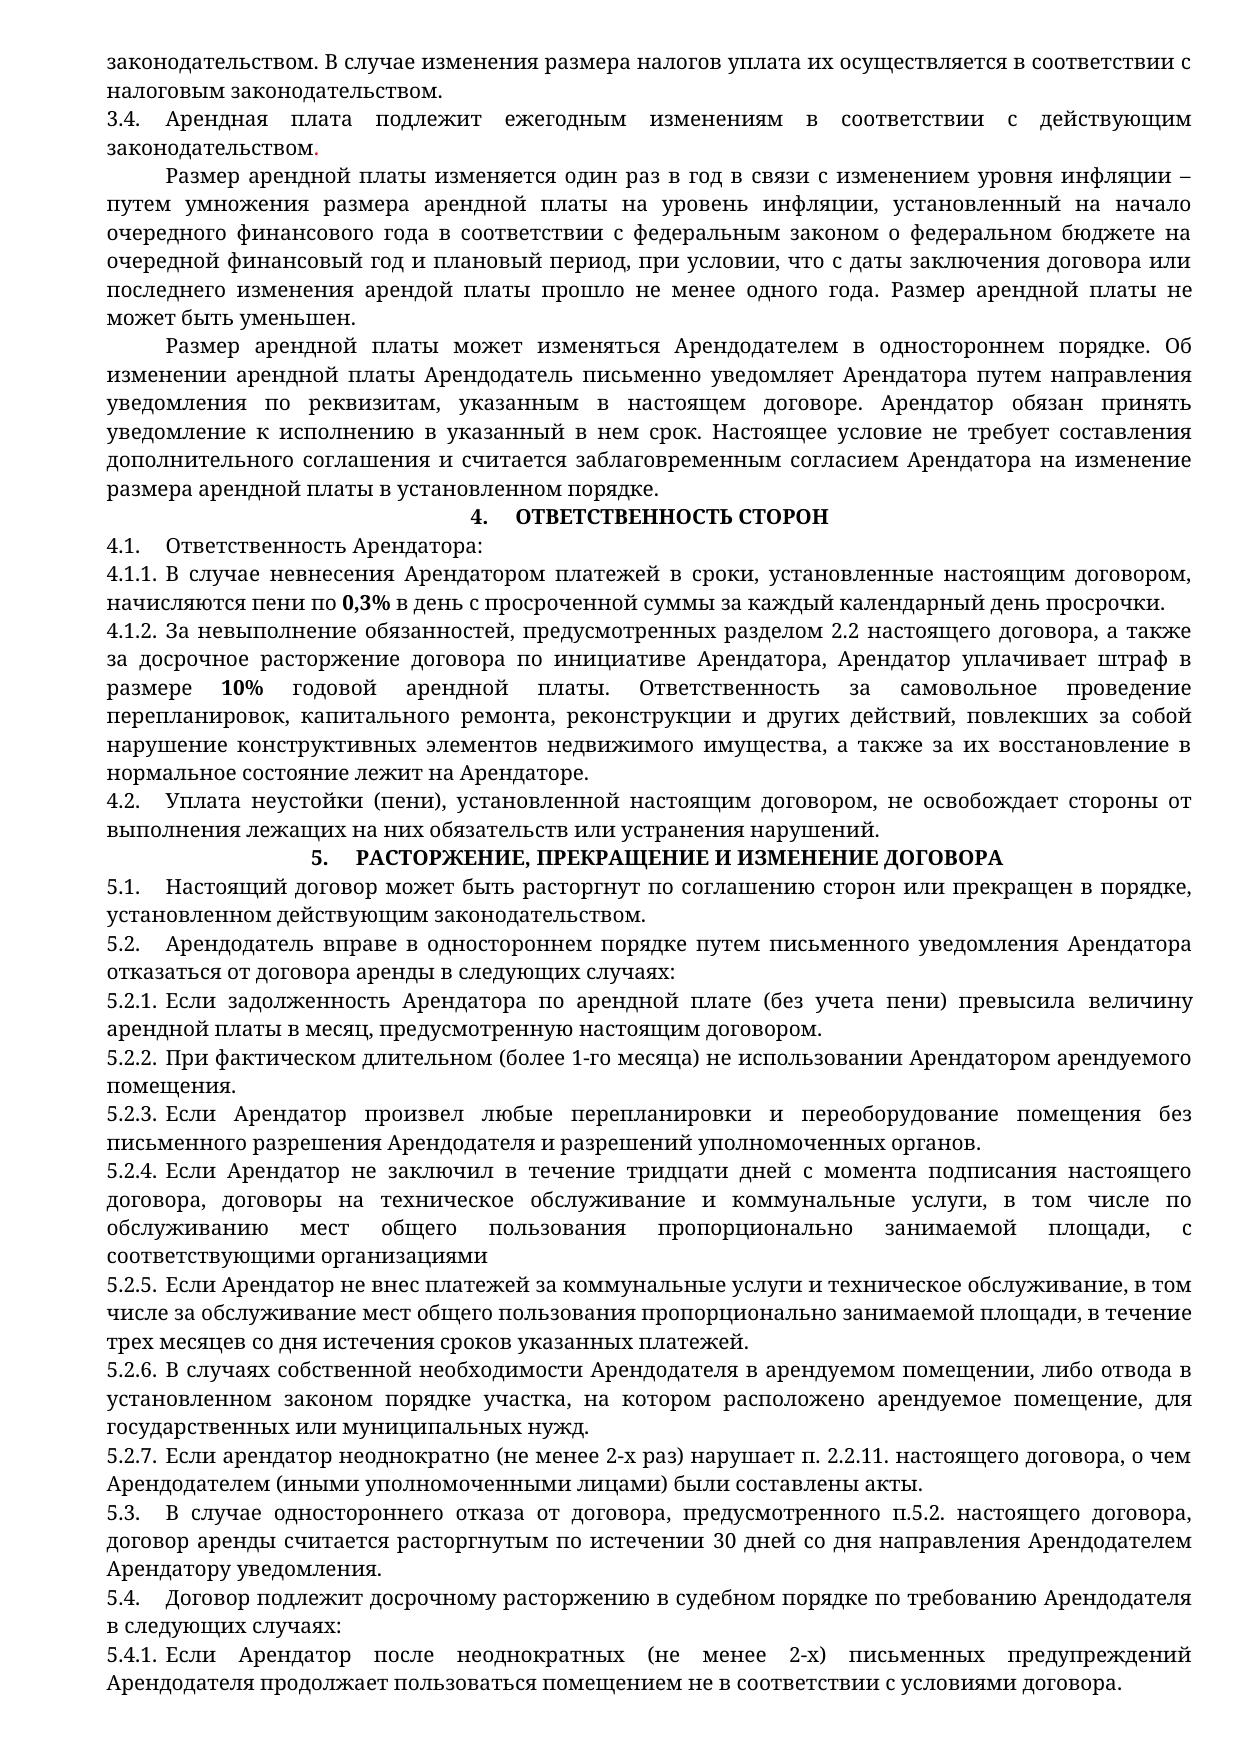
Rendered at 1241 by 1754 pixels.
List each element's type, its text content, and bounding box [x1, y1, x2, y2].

list При фактическом длительном (более 1-го месяца) не использовании Арендатором арендуемого помещения. [106, 1043, 1193, 1099]
list Договор подлежит досрочному расторжению в судебном порядке по требованию Арендодателя в следующих случаях: [106, 1583, 1193, 1640]
list За невыполнение обязанностей, предусмотренных разделом 2.2 настоящего договора, а также за досрочное расторжение договора по инициативе Арендатора, Арендатор уплачивает штраф в размере 10% годовой арендной платы. Ответственность за самовольное проведение перепланировок, капитального ремонта, реконструкции и других действий, повлекших за собой нарушение конструктивных элементов недвижимого имущества, а также за их восстановление в нормальное состояние лежит на Арендаторе. [106, 616, 1193, 787]
list Если Арендатор не заключил в течение тридцати дней с момента подписания настоящего договора, договоры на техническое обслуживание и коммунальные услуги, в том числе по обслуживанию мест общего пользования пропорционально занимаемой площади, с соответствующими организациями [106, 1156, 1193, 1270]
list ОТВЕТСТВЕННОСТЬ СТОРОН [106, 502, 1193, 531]
list Если Арендатор не внес платежей за коммунальные услуги и техническое обслуживание, в том числе за обслуживание мест общего пользования пропорционально занимаемой площади, в течение трех месяцев со дня истечения сроков указанных платежей. [106, 1270, 1193, 1355]
list Уплата неустойки (пени), установленной настоящим договором, не освобождает стороны от выполнения лежащих на них обязательств или устранения нарушений. [106, 787, 1193, 843]
list Ответственность Арендатора: [106, 531, 1193, 559]
list Если задолженность Арендатора по арендной плате (без учета пени) превысила величину арендной платы в месяц, предусмотренную настоящим договором. [106, 986, 1193, 1043]
list Арендодатель вправе в одностороннем порядке путем письменного уведомления Арендатора отказаться от договора аренды в следующих случаях: [106, 929, 1193, 986]
list В случае одностороннего отказа от договора, предусмотренного п.5.2. настоящего договора, договор аренды считается расторгнутым по истечении 30 дней со дня направления Арендодателем Арендатору уведомления. [106, 1498, 1193, 1583]
list РАСТОРЖЕНИЕ, ПРЕКРАЩЕНИЕ И ИЗМЕНЕНИЕ ДОГОВОРА [121, 843, 1193, 872]
list В случае невнесения Арендатором платежей в сроки, установленные настоящим договором, начисляются пени по 0,3% в день с просроченной суммы за каждый календарный день просрочки. [106, 559, 1193, 616]
list Если Арендатор произвел любые перепланировки и переоборудование помещения без письменного разрешения Арендодателя и разрешений уполномоченных органов. [106, 1099, 1193, 1156]
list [106, 47, 1193, 104]
list Если арендатор неоднократно (не менее 2-х раз) нарушает п. 2.2.11. настоящего договора, о чем Арендодателем (иными уполномоченными лицами) были составлены акты. [106, 1441, 1193, 1498]
list В случаях собственной необходимости Арендодателя в арендуемом помещении, либо отвода в установленном законом порядке участка, на котором расположено арендуемое помещение, для государственных или муниципальных нужд. [106, 1355, 1193, 1441]
list Если Арендатор после неоднократных (не менее 2-х) письменных предупреждений Арендодателя продолжает пользоваться помещением не в соответствии с условиями договора. [106, 1640, 1193, 1697]
list Арендная плата подлежит ежегодным изменениям в соответствии с действующим законодательством. [106, 104, 1193, 161]
list Размер арендной платы может изменяться Арендодателем в одностороннем порядке. Об изменении арендной платы Арендодатель письменно уведомляет Арендатора путем направления уведомления по реквизитам, указанным в настоящем договоре. Арендатор обязан принять уведомление к исполнению в указанный в нем срок. Настоящее условие не требует составления дополнительного соглашения и считается заблаговременным согласием Арендатора на изменение размера арендной платы в установленном порядке. [106, 332, 1193, 502]
list Настоящий договор может быть расторгнут по соглашению сторон или прекращен в порядке, установленном действующим законодательством. [106, 872, 1193, 929]
list Размер арендной платы изменяется один раз в год в связи с изменением уровня инфляции – путем умножения размера арендной платы на уровень инфляции, установленный на начало очередного финансового года в соответствии с федеральным законом о федеральном бюджете на очередной финансовый год и плановый период, при условии, что с даты заключения договора или последнего изменения арендой платы прошло не менее одного года. Размер арендной платы не может быть уменьшен. [106, 161, 1193, 332]
